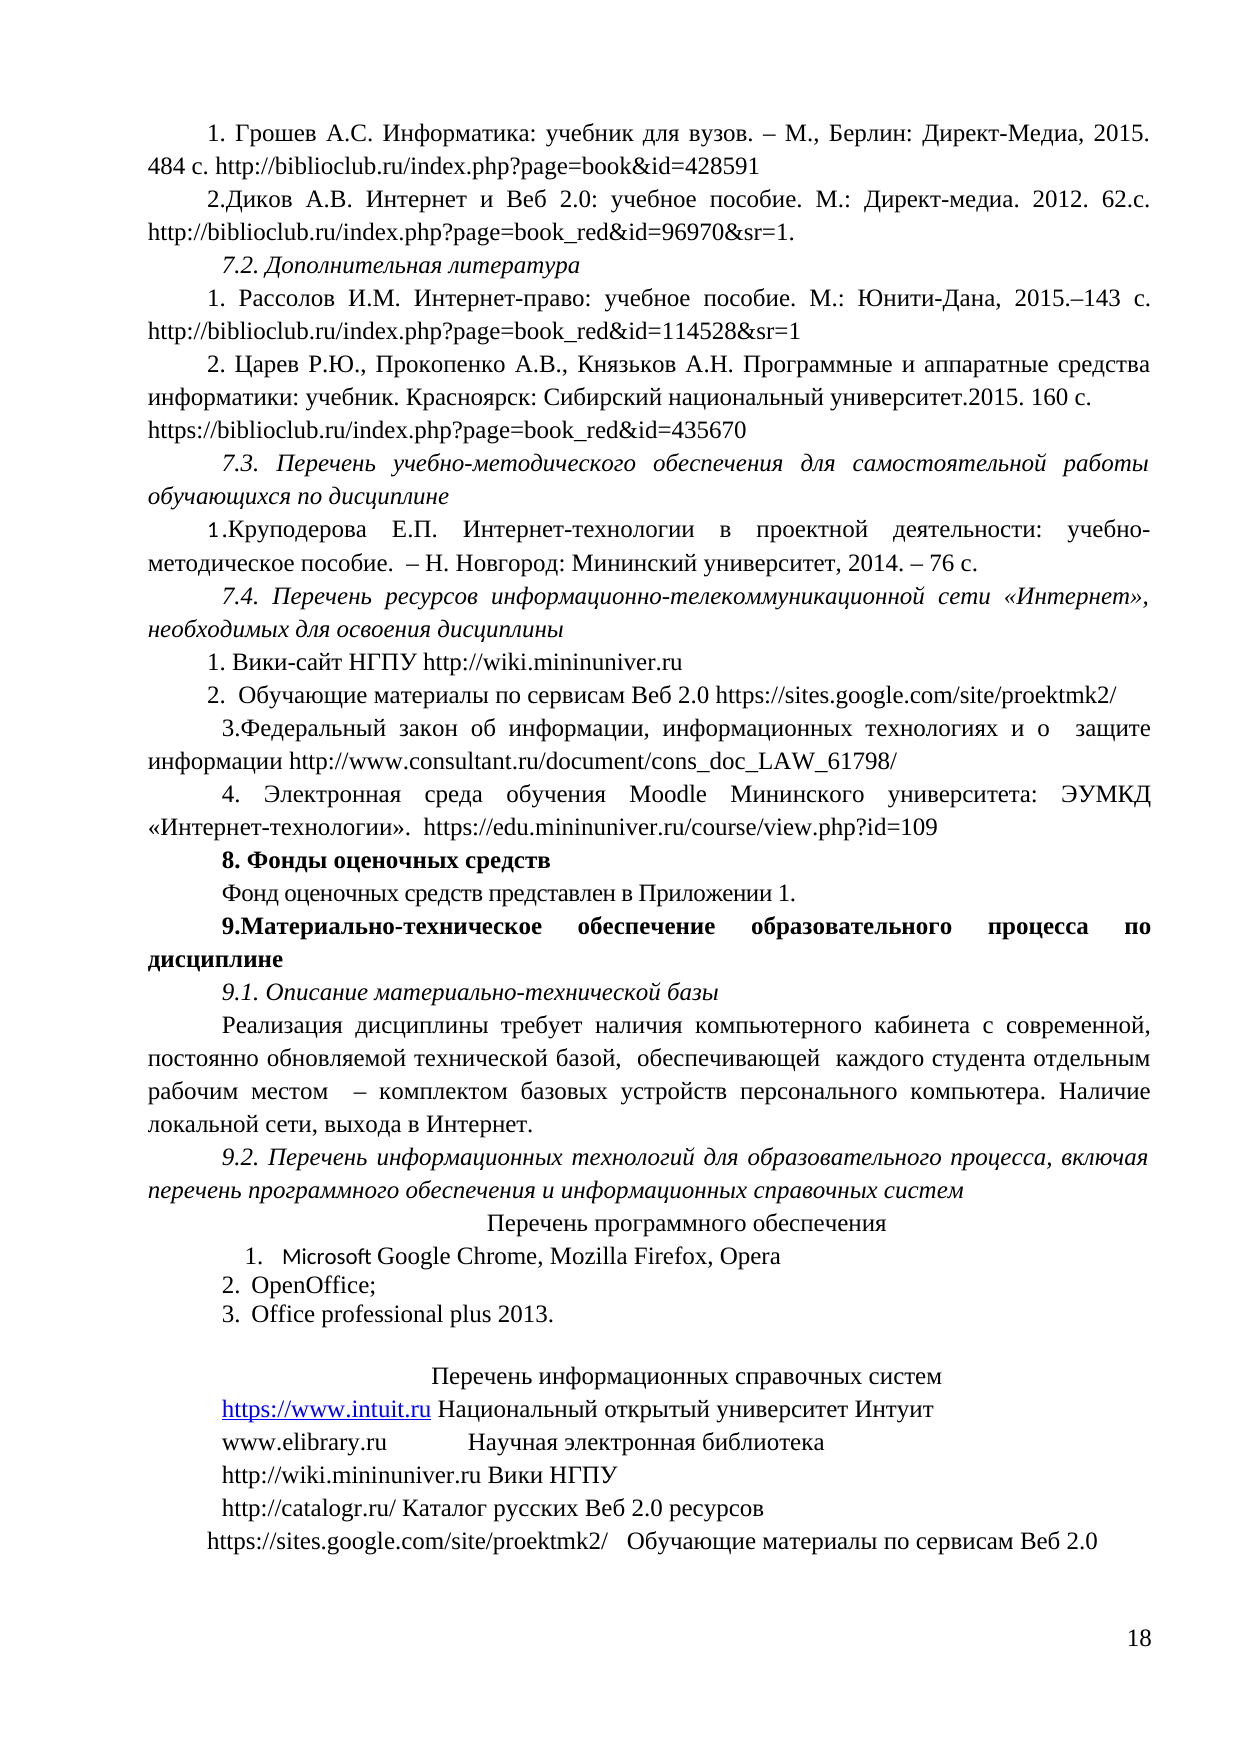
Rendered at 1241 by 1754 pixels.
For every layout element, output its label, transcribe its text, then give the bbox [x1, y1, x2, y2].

text https://www.intuit.ru Национальный открытый университет Интуит [148, 1394, 1152, 1423]
text 7.2. Дополнительная литература [148, 250, 1152, 279]
list .Круподерова Е.П. Интернет-технологии в проектной деятельности: учебно-методическое пособие. – Н. Новгород: Мининский университет, 2014. – 76 с. [148, 514, 1152, 577]
text 9.Материально-техническое обеспечение образовательного процесса по дисциплине [148, 911, 1152, 973]
text 1. Вики-сайт НГПУ http://wiki.mininuniver.ru [148, 647, 1152, 676]
text https://biblioclub.ru/index.php?page=book_red&id=435670 [148, 415, 1152, 444]
list Office professional plus 2013. [148, 1299, 1152, 1328]
text Перечень программного обеспечения [148, 1208, 1152, 1237]
text 3.Федеральный закон об информации, информационных технологиях и о защите информации http://www.consultant.ru/document/cons_doc_LAW_61798/ [148, 713, 1152, 775]
text 2.Диков А.В. Интернет и Веб 2.0: учебное пособие. М.: Директ-медиа. 2012. 62.с. http://biblioclub.ru/index.php?page=book_red&id=96970&sr=1. [148, 184, 1152, 246]
text 9.1. Описание материально-технической базы [148, 977, 1152, 1006]
text http://wiki.mininuniver.ru Вики НГПУ [148, 1460, 1152, 1489]
text https://sites.google.com/site/proektmk2/ Обучающие материалы по сервисам Веб 2.0 [148, 1526, 1152, 1555]
text 1. Рассолов И.М. Интернет-право: учебное пособие. М.: Юнити-Дана, 2015.–143 с. http://biblioclub.ru/index.php?page=book_red&id=114528&sr=1 [148, 283, 1152, 345]
text 7.4. Перечень ресурсов информационно-телекоммуникационной сети «Интернет», необходимых для освоения дисциплины [148, 581, 1152, 643]
text Перечень информационных справочных систем [148, 1361, 1152, 1389]
text www.elibrary.ru Научная электронная библиотека [148, 1427, 1152, 1456]
text 2. Обучающие материалы по сервисам Веб 2.0 https://sites.google.com/site/proektmk2/ [148, 680, 1152, 709]
text 2. Царев Р.Ю., Прокопенко А.В., Князьков А.Н. Программные и аппаратные средства информатики: учебник. Красноярск: Сибирский национальный университет.2015. 160 с. [148, 349, 1152, 411]
text 9.2. Перечень информационных технологий для образовательного процесса, включая перечень программного обеспечения и информационных справочных систем [148, 1142, 1152, 1204]
text 7.3. Перечень учебно-методического обеспечения для самостоятельной работы обучающихся по дисциплине [148, 448, 1152, 510]
text Реализация дисциплины требует наличия компьютерного кабинета с современной, постоянно обновляемой технической базой, обеспечивающей каждого студента отдельным рабочим местом – комплектом базовых устройств персонального компьютера. Наличие локальной сети, выхода в Интернет. [148, 1010, 1152, 1138]
text 4. Электронная среда обучения Moodle Мининского университета: ЭУМКД «Интернет-технологии». https://edu.mininuniver.ru/course/view.php?id=109 [148, 779, 1152, 841]
text 1. Грошев А.С. Информатика: учебник для вузов. – М., Берлин: Директ-Медиа, 2015. 484 с. http://biblioclub.ru/index.php?page=book&id=428591 [148, 118, 1152, 180]
list Microsoft Google Chrome, Mozilla Firefox, Opera [244, 1241, 1152, 1270]
text 8. Фонды оценочных средств [148, 845, 1152, 874]
text http://catalogr.ru/ Каталог русских Веб 2.0 ресурсов [148, 1493, 1152, 1522]
list OpenOffice; [148, 1270, 1152, 1299]
text Фонд оценочных средств представлен в Приложении 1. [148, 878, 1152, 907]
